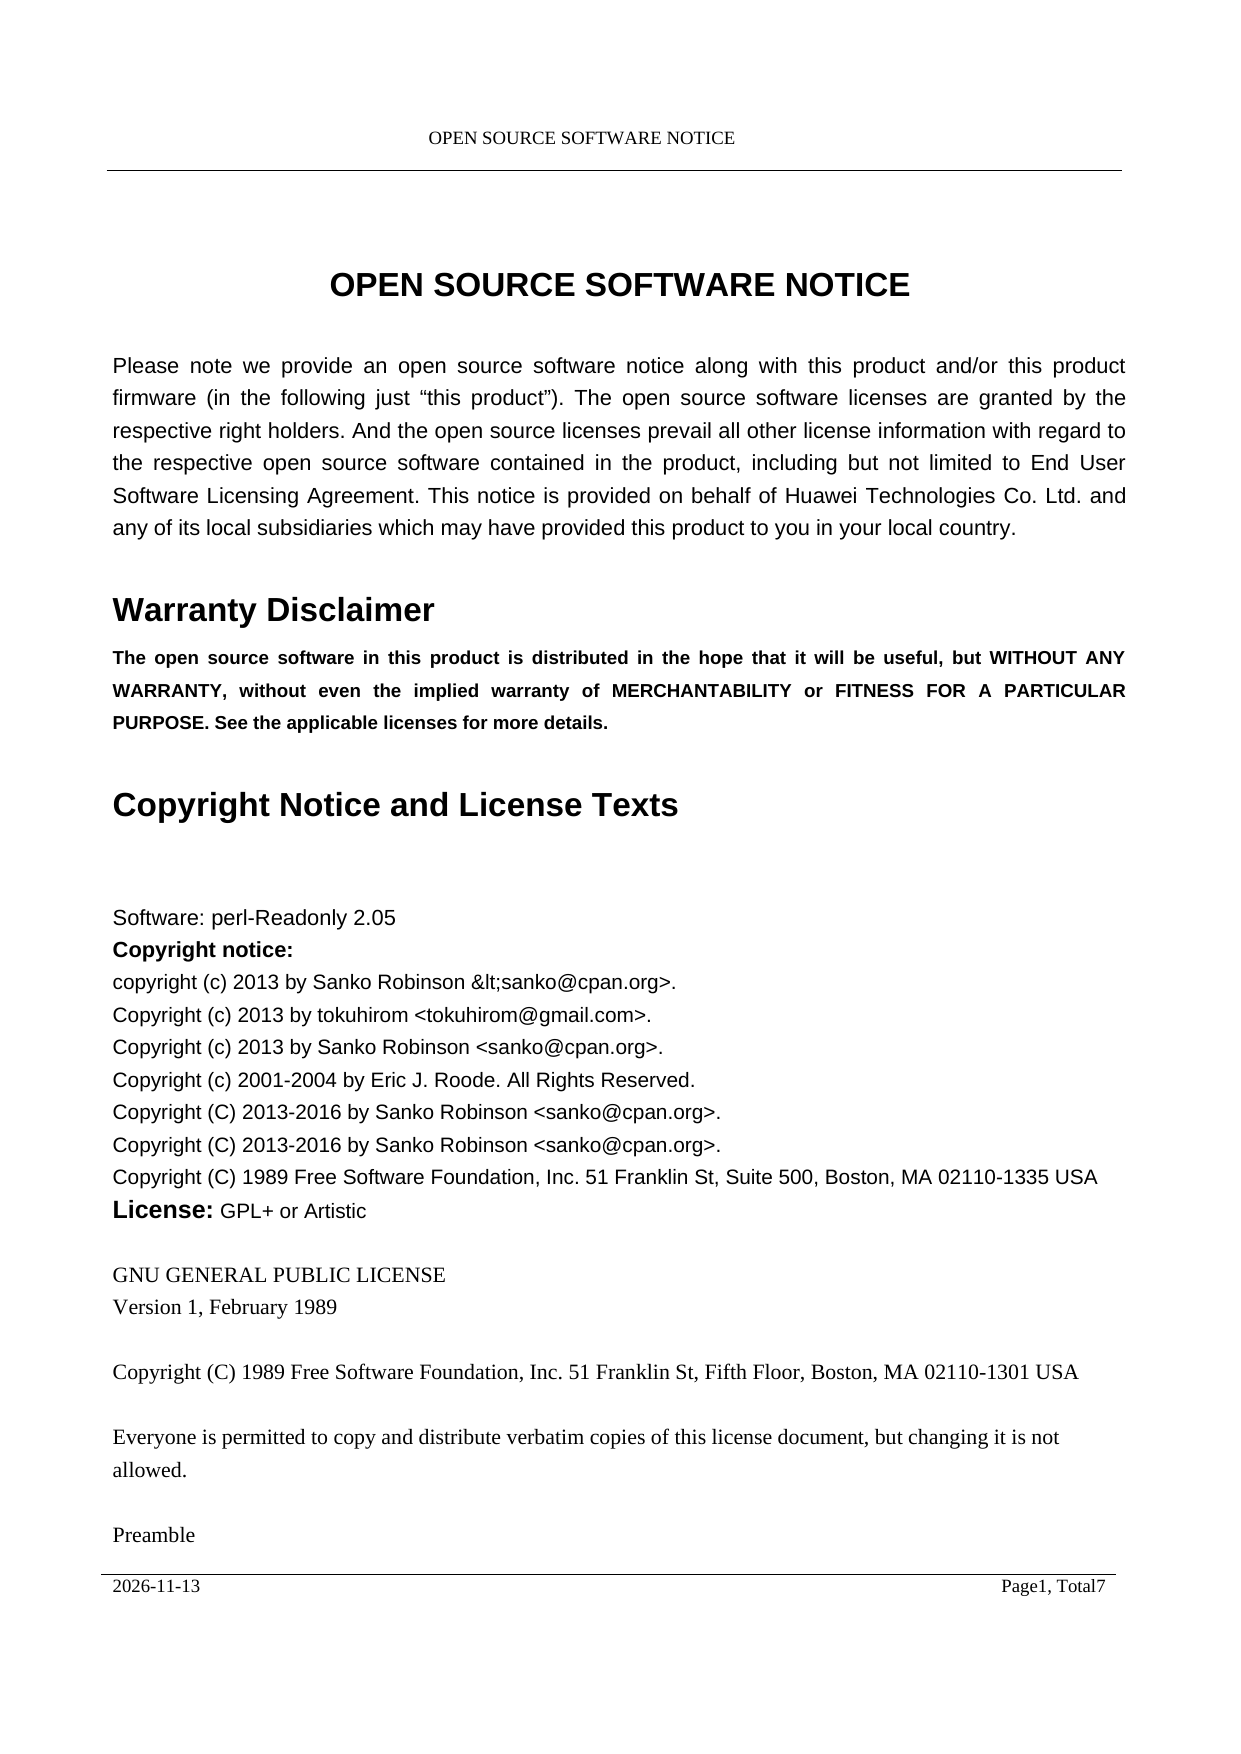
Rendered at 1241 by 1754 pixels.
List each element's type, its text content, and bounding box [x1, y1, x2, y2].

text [112, 1193, 1128, 1551]
text OPEN SOURCE SOFTWARE NOTICE [112, 251, 1128, 316]
text Copyright (c) 2013 by Sanko Robinson <sanko@cpan.org>. [112, 1031, 1128, 1063]
text copyright (c) 2013 by Sanko Robinson &lt;sanko@cpan.org>. [112, 966, 1128, 998]
text Copyright Notice and License Texts [112, 771, 1128, 836]
text Warranty Disclaimer [112, 576, 1128, 641]
text Copyright (c) 2013 by tokuhirom <tokuhirom@gmail.com>. [112, 998, 1128, 1031]
text Copyright (C) 1989 Free Software Foundation, Inc. 51 Franklin St, Suite 500, Boston, MA 02110-1335 USA [112, 1161, 1128, 1193]
text Please note we provide an open source software notice along with this product and/or this product firmware (in the following just “this product”). The open source software licenses are granted by the respective right holders. And the open source licenses prevail all other license information with regard to the respective open source software contained in the product, including but not limited to End User Software Licensing Agreement. This notice is provided on behalf of Huawei Technologies Co. Ltd. and any of its local subsidiaries which may have provided this product to you in your local country. [112, 349, 1128, 544]
text The open source software in this product is distributed in the hope that it will be useful, but WITHOUT ANY WARRANTY, without even the implied warranty of MERCHANTABILITY or FITNESS FOR A PARTICULAR PURPOSE. See the applicable licenses for more details. [112, 641, 1128, 739]
text Copyright (C) 2013-2016 by Sanko Robinson <sanko@cpan.org>. [112, 1096, 1128, 1128]
text Copyright notice: [112, 933, 1128, 966]
text Copyright (c) 2001-2004 by Eric J. Roode. All Rights Reserved. [112, 1063, 1128, 1096]
text Software: perl-Readonly 2.05 [112, 901, 1128, 933]
text Copyright (C) 2013-2016 by Sanko Robinson <sanko@cpan.org>. [112, 1128, 1128, 1161]
